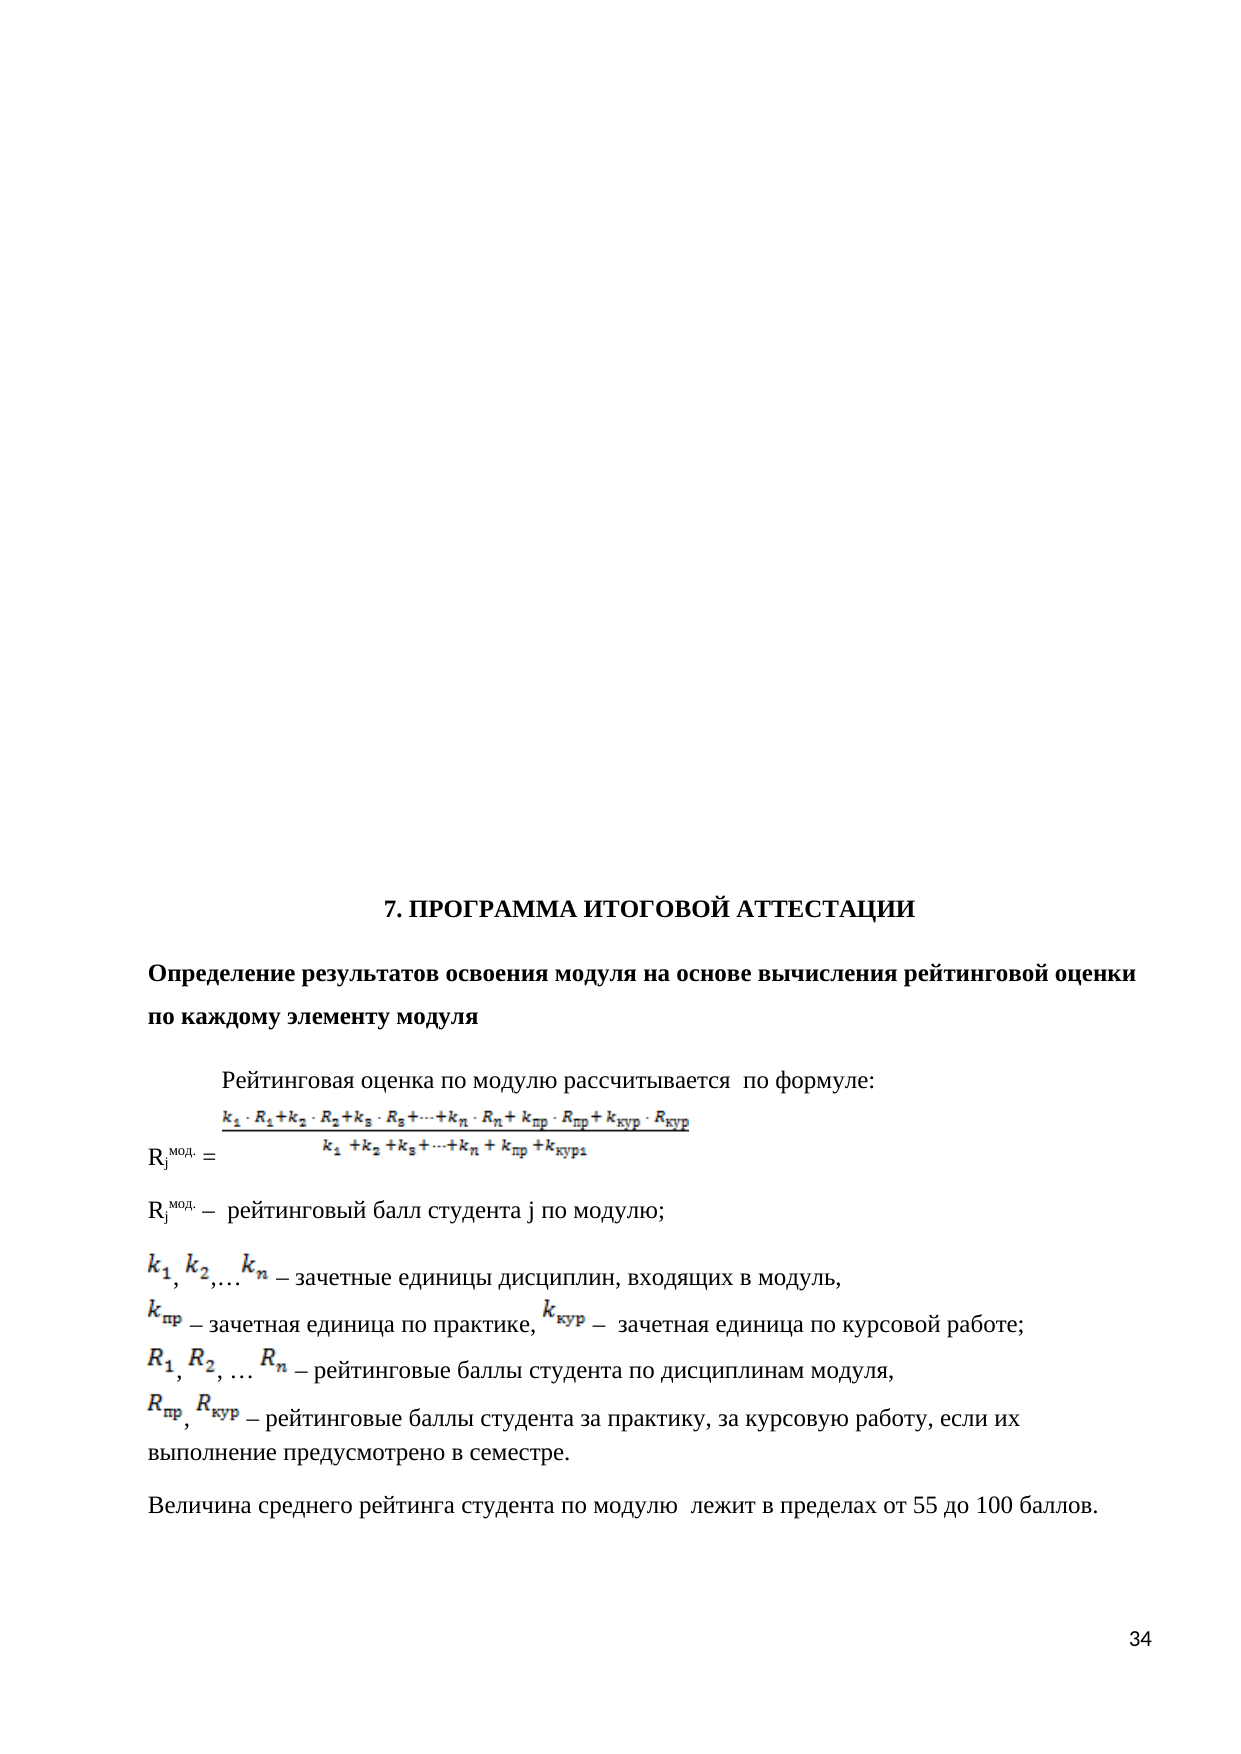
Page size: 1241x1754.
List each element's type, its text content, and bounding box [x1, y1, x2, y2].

picture [147, 1388, 184, 1427]
text , – рейтинговые баллы студента за практику, за курсовую работу, если их выполнение предусмотрено в семестре. [148, 1389, 1152, 1465]
picture [542, 1295, 587, 1333]
picture [260, 1342, 289, 1379]
text 7. ПРОГРАММА ИТОГОВОЙ АТТЕСТАЦИИ [148, 894, 1152, 923]
text – зачетная единица по практике, – зачетная единица по курсовой работе; [148, 1295, 1152, 1339]
picture [147, 1342, 176, 1379]
text Величина среднего рейтинга студента по модулю лежит в пределах от 55 до 100 баллов. [148, 1490, 1152, 1519]
picture [196, 1388, 241, 1427]
text Рейтинговая оценка по модулю рассчитывается по формуле: [148, 1065, 1152, 1094]
picture [222, 1108, 689, 1165]
text Rjмод. – рейтинговый балл студента j по модулю; [148, 1195, 1152, 1224]
text Определение результатов освоения модуля на основе вычисления рейтинговой оценки по каждому элементу модуля [148, 958, 1152, 1030]
text , , … – рейтинговые баллы студента по дисциплинам модуля, [148, 1343, 1152, 1385]
picture [185, 1249, 211, 1286]
picture [188, 1342, 217, 1379]
picture [147, 1249, 173, 1286]
text , ,… – зачетные единицы дисциплин, входящих в модуль, [148, 1249, 1152, 1291]
picture [147, 1295, 184, 1333]
picture [241, 1249, 270, 1286]
